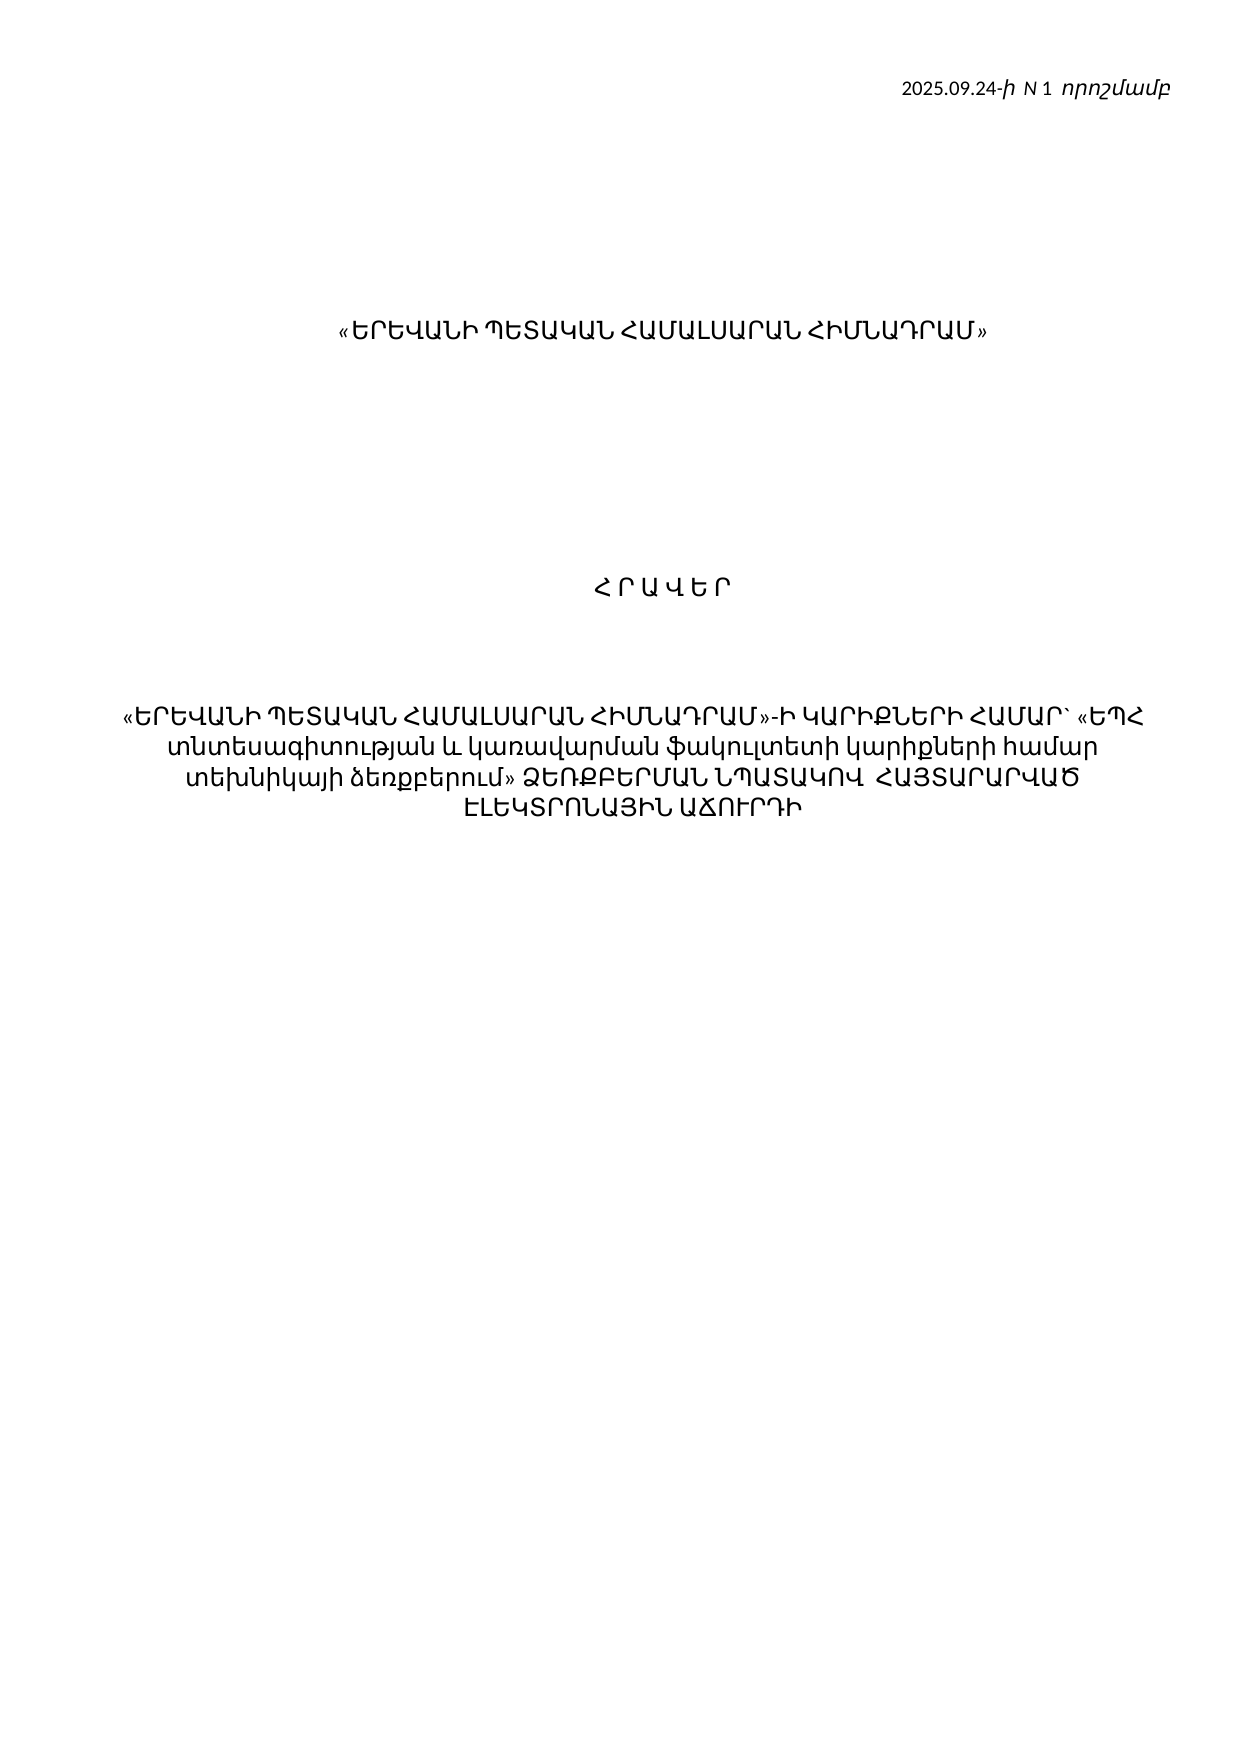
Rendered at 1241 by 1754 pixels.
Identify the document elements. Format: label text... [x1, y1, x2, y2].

text Հ Ր Ա Վ Ե Ր [94, 572, 1172, 602]
text «ԵՐԵՎԱՆԻ ՊԵՏԱԿԱՆ ՀԱՄԱԼՍԱՐԱՆ ՀԻՄՆԱԴՐԱՄ»-Ի ԿԱՐԻՔՆԵՐԻ ՀԱՄԱՐ` «ԵՊՀ տնտեսագիտության և կառավարման ֆակուլտետի կարիքների համար տեխնիկայի ձեռքբերում» ՁԵՌՔԲԵՐՄԱՆ ՆՊԱՏԱԿՈՎ ՀԱՅՏԱՐԱՐՎԱԾ ԷԼԵԿՏՐՈՆԱՅԻՆ ԱՃՈՒՐԴԻ [94, 701, 1172, 823]
text « ԵՐԵՎԱՆԻ ՊԵՏԱԿԱՆ ՀԱՄԱԼՍԱՐԱՆ ՀԻՄՆԱԴՐԱՄ» [94, 316, 1172, 346]
text 2025.09.24 -ի N 1 որոշմամբ [94, 75, 1171, 100]
